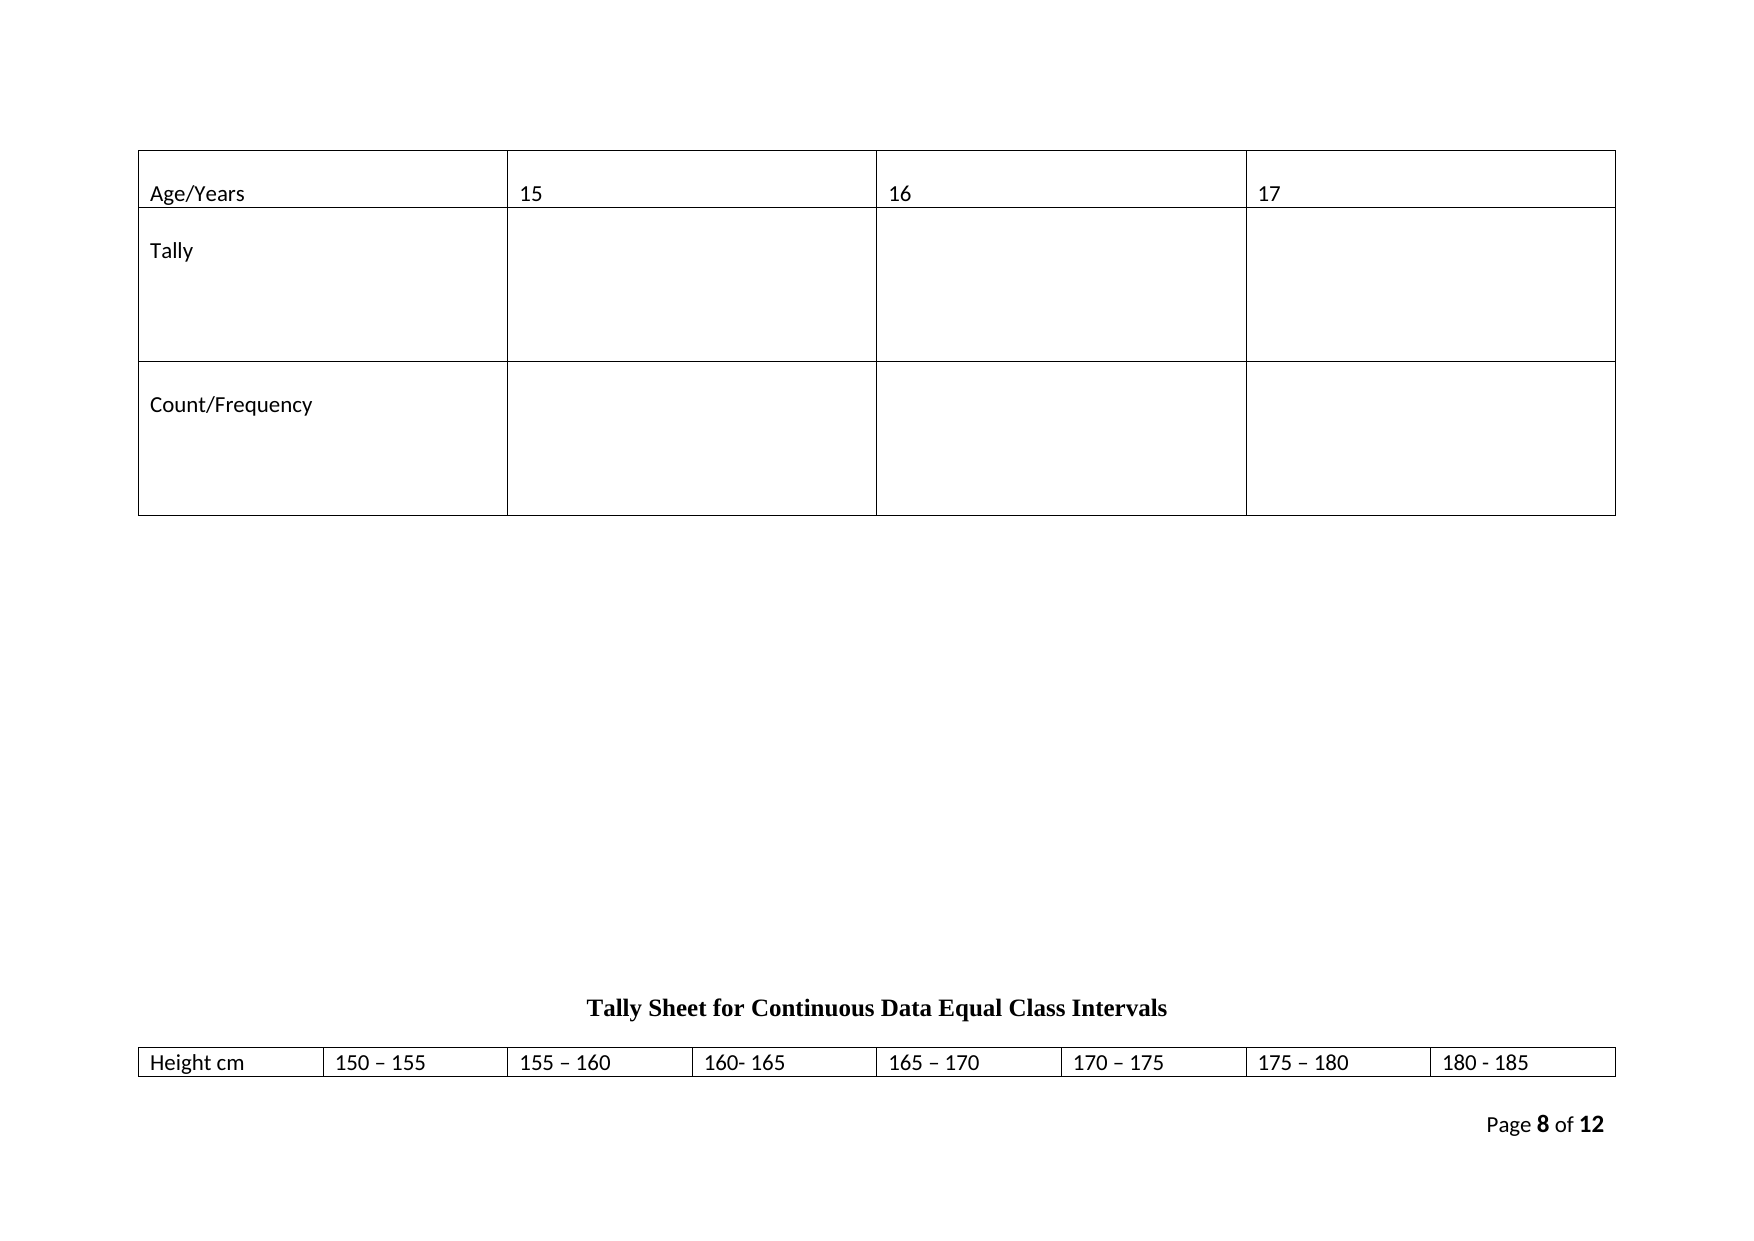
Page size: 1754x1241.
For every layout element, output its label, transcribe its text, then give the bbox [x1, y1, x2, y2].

text Tally Sheet for Continuous Data Equal Class Intervals [150, 993, 1604, 1022]
table_cell [877, 208, 1246, 361]
table_header 160- 165 [693, 1048, 876, 1076]
table_header 150 – 155 [324, 1048, 507, 1076]
table_header 155 – 160 [508, 1048, 692, 1076]
table_cell Count/Frequency [139, 362, 507, 515]
table_header 17 [1247, 151, 1615, 207]
table_cell [877, 362, 1246, 515]
table_cell [508, 208, 876, 361]
table_header 165 – 170 [877, 1048, 1061, 1076]
table_header 15 [508, 151, 876, 207]
table_cell [508, 362, 876, 515]
table_header Age/Years [139, 151, 507, 207]
table_cell Tally [139, 208, 507, 361]
table_cell [1247, 208, 1615, 361]
table_header 170 – 175 [1062, 1048, 1246, 1076]
table_header 175 – 180 [1247, 1048, 1430, 1076]
table_header 16 [877, 151, 1246, 207]
table_header Height cm [139, 1048, 323, 1076]
table_cell [1247, 362, 1615, 515]
table_header 180 - 185 [1431, 1048, 1615, 1076]
